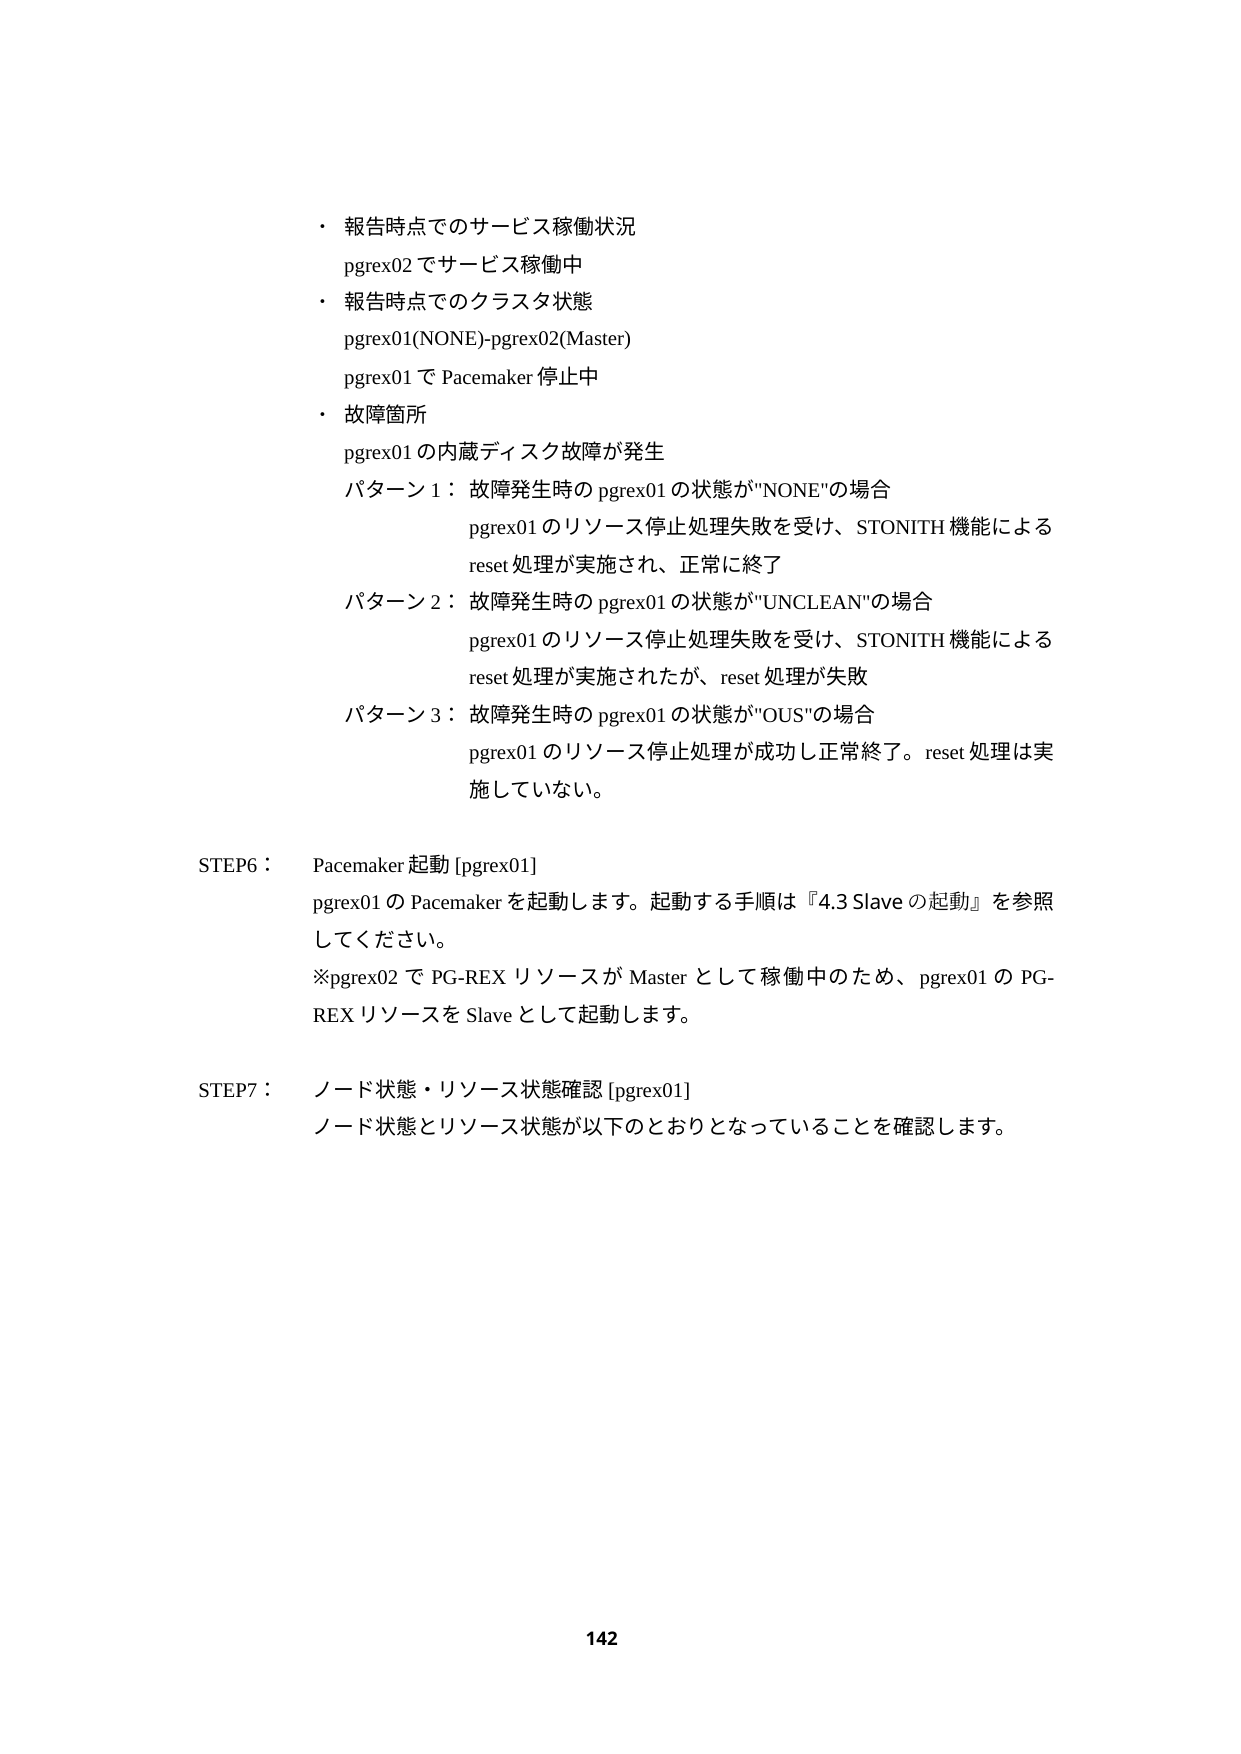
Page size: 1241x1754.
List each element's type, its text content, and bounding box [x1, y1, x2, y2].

list 報告時点でのサービス稼働状況 pgrex02でサービス稼働中 [313, 207, 1054, 282]
text パターン1： 故障発生時のpgrex01の状態が"NONE"の場合 pgrex01のリソース停止処理失敗を受け、STONITH機能によるreset処理が実施され、正常に終了 [344, 469, 1054, 582]
text パターン3： 故障発生時のpgrex01の状態が"OUS"の場合 pgrex01のリソース停止処理が成功し正常終了。reset処理は実施していない。 [344, 694, 1054, 807]
text パターン2： 故障発生時のpgrex01の状態が"UNCLEAN"の場合 pgrex01のリソース停止処理失敗を受け、STONITH機能によるreset処理が実施されたが、reset処理が失敗 [344, 582, 1054, 694]
text ノード状態とリソース状態が以下のとおりとなっていることを確認します。 [313, 1107, 1054, 1144]
text pgrex01の内蔵ディスク故障が発生 [344, 432, 1054, 469]
text ※pgrex02でPG-REXリソースがMasterとして稼働中のため、pgrex01のPG-REXリソースをSlaveとして起動します。 [313, 957, 1054, 1032]
text STEP7： ノード状態・リソース状態確認 [pgrex01] [198, 1069, 1054, 1107]
text pgrex01のPacemakerを起動します。起動する手順は『4.3 Slaveの起動』を参照してください。 [313, 882, 1054, 957]
list 故障箇所 [313, 394, 1054, 432]
list 報告時点でのクラスタ状態 pgrex01(NONE)-pgrex02(Master) pgrex01でPacemaker停止中 [313, 282, 1054, 394]
text STEP6： Pacemaker起動 [pgrex01] [198, 844, 1054, 882]
